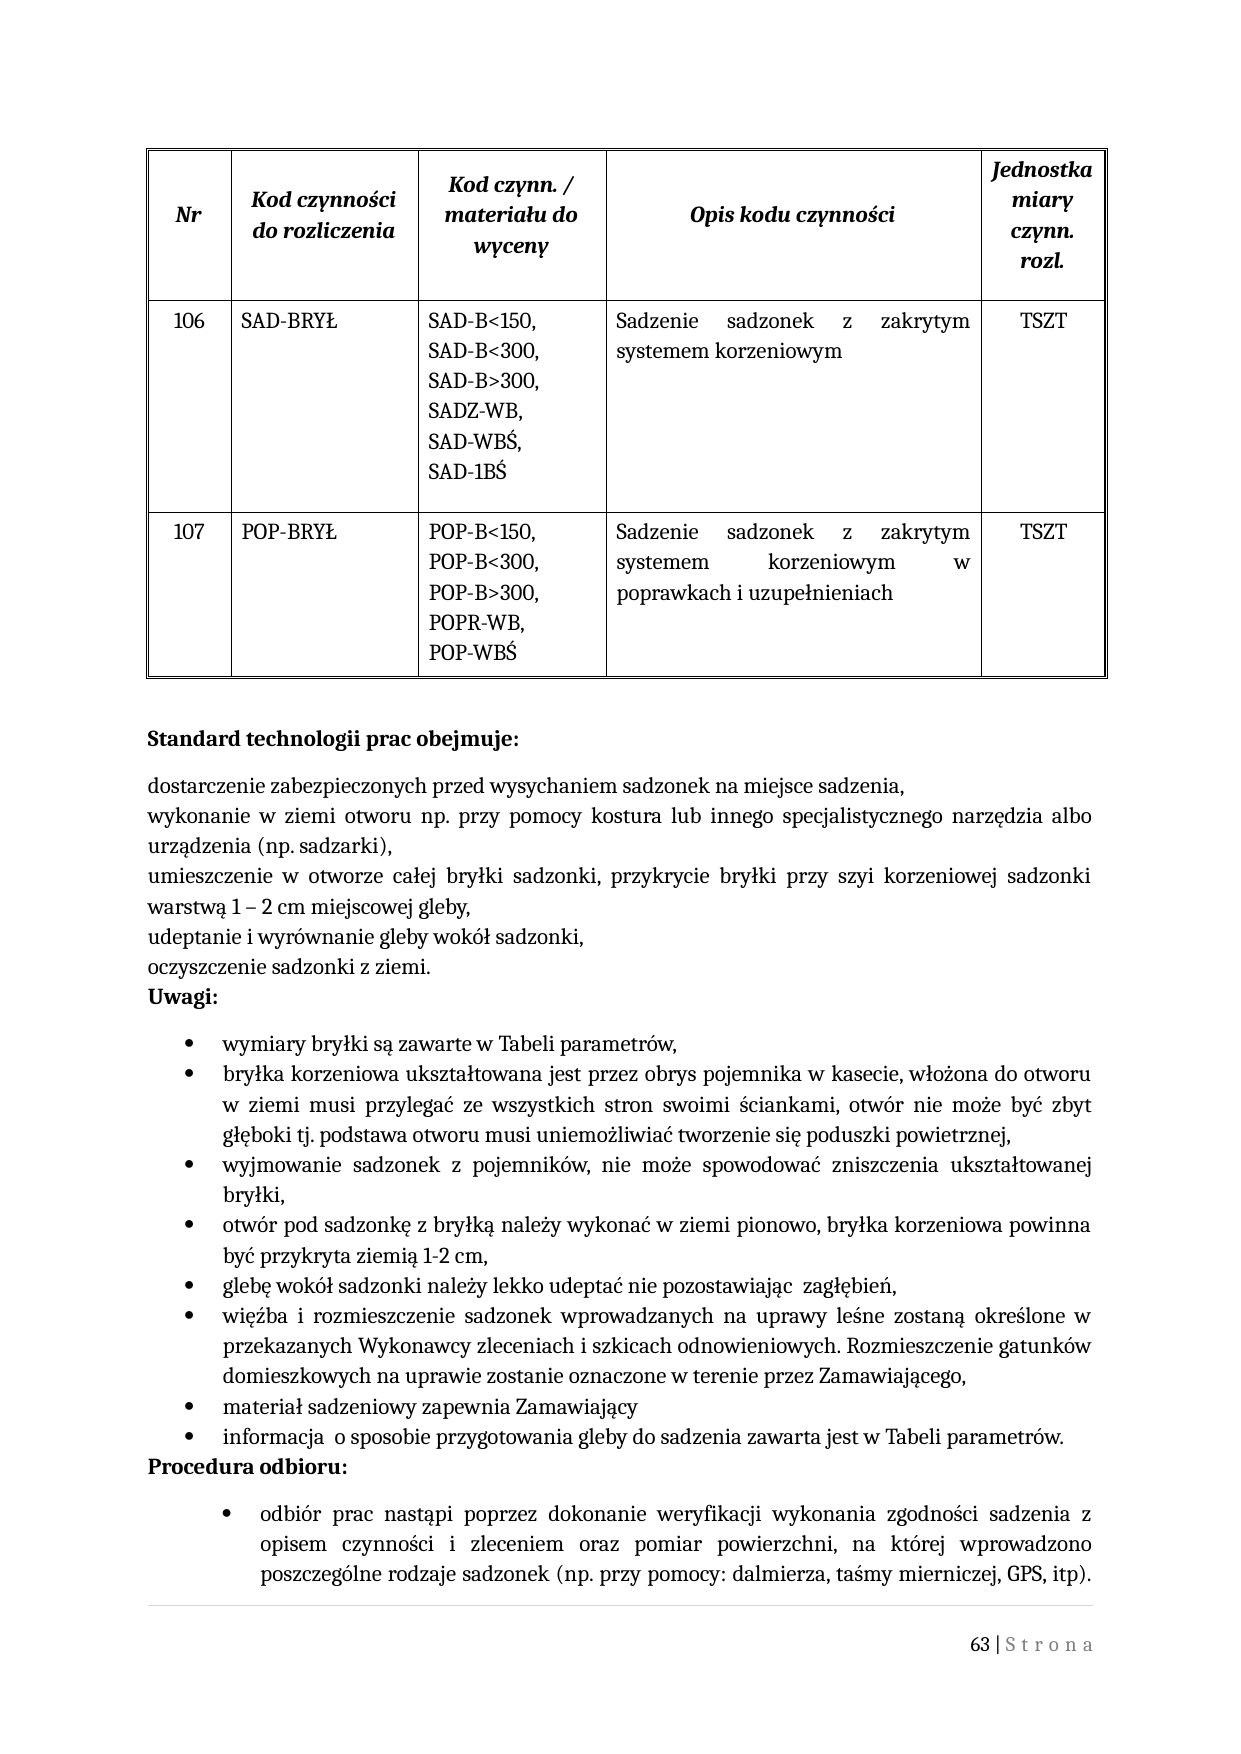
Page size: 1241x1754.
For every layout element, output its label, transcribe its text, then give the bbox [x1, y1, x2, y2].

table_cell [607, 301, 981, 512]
text umieszczenie w otworze całej bryłki sadzonki, przykrycie bryłki przy szyi korzeniowej sadzonki warstwą 1 – 2 cm miejscowej gleby, [148, 863, 1093, 920]
list glebę wokół sadzonki należy lekko udeptać nie pozostawiając zagłębień, [185, 1273, 1093, 1299]
text wykonanie w ziemi otworu np. przy pomocy kostura lub innego specjalistycznego narzędzia albo urządzenia (np. sadzarki), [148, 803, 1093, 859]
list informacja o sposobie przygotowania gleby do sadzenia zawarta jest w Tabeli parametrów. [185, 1424, 1093, 1450]
text udeptanie i wyrównanie gleby wokół sadzonki, [148, 924, 1093, 950]
text Uwagi: [148, 984, 1093, 1011]
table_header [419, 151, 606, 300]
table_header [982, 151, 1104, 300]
list wyjmowanie sadzonek z pojemników, nie może spowodować zniszczenia ukształtowanej bryłki, [185, 1152, 1093, 1208]
list więźba i rozmieszczenie sadzonek wprowadzanych na uprawy leśne zostaną określone w przekazanych Wykonawcy zleceniach i szkicach odnowieniowych. Rozmieszczenie gatunków domieszkowych na uprawie zostanie oznaczone w terenie przez Zamawiającego, [185, 1303, 1093, 1390]
list materiał sadzeniowy zapewnia Zamawiający [185, 1393, 1093, 1420]
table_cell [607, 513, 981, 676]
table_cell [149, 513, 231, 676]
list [223, 1501, 1093, 1588]
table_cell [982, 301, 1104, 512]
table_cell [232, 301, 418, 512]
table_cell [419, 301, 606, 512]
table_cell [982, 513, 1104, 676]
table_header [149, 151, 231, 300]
text Procedura odbioru: [148, 1454, 1093, 1480]
text oczyszczenie sadzonki z ziemi. [148, 954, 1093, 980]
list wymiary bryłki są zawarte w Tabeli parametrów, [185, 1031, 1093, 1057]
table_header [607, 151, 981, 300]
text Standard technologii prac obejmuje: [148, 726, 1093, 752]
text dostarczenie zabezpieczonych przed wysychaniem sadzonek na miejsce sadzenia, [148, 773, 1093, 799]
list otwór pod sadzonkę z bryłką należy wykonać w ziemi pionowo, bryłka korzeniowa powinna być przykryta ziemią 1-2 cm, [185, 1212, 1093, 1269]
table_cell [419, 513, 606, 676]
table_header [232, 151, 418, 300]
list bryłka korzeniowa ukształtowana jest przez obrys pojemnika w kasecie, włożona do otworu w ziemi musi przylegać ze wszystkich stron swoimi ściankami, otwór nie może być zbyt głęboki tj. podstawa otworu musi uniemożliwiać tworzenie się poduszki powietrznej, [185, 1061, 1093, 1148]
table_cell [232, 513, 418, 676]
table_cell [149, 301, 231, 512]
